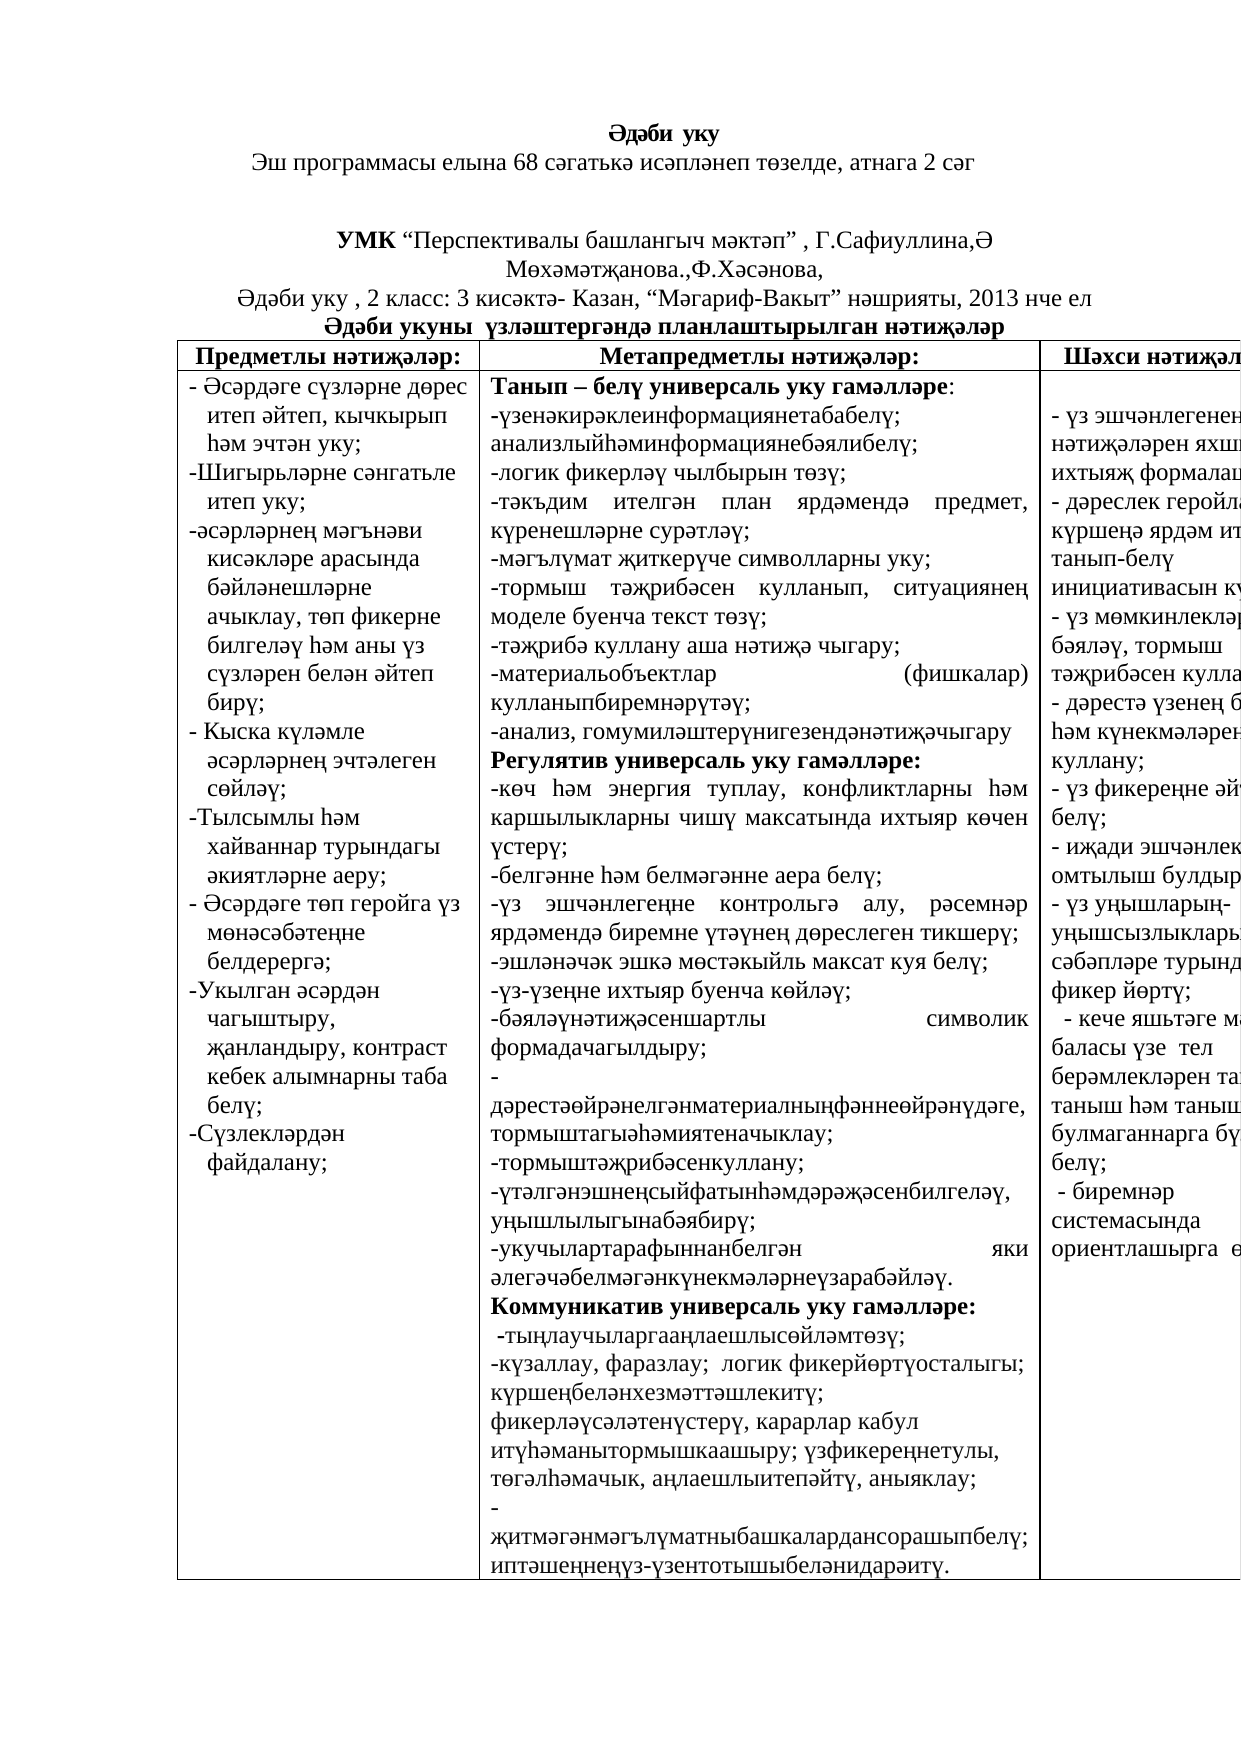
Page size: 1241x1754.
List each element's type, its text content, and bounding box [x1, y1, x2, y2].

text УМК “Перспективалы башлангыч мәктәп” , Г.Сафиуллина,Ә Мөхәмәтҗанова.,Ф.Хәсәнова, [177, 225, 1152, 283]
text Әдәби укуны үзләштергәндә планлаштырылган нәтиҗәләр [177, 311, 1152, 340]
text Эш программасы елына 68 сәгатькә исәпләнеп төзелде, атнага 2 сәг [177, 147, 1152, 176]
table_header Метапредметлы нәтиҗәләр: [480, 341, 1039, 370]
table_header Шәхси нәтиҗәләр: [1041, 341, 1240, 370]
text Әдәби уку [177, 118, 1152, 147]
table_cell Танып – белү универсаль уку гамәлләре: -үзенәкирәклеинформациянетабабелү; анализлыйһәминформациянебәялибелү; -логик фикерләү чылбырын төзү; -тәкъдим ителгән план ярдәмендә предмет, күренешләрне сурәтләү; -мәгълүмат җиткерүче символларны уку; -тормыш тәҗрибәсен кулланып, ситуациянең моделе буенча текст төзү; -тәҗрибә куллану аша нәтиҗә чыгару; -материальобъектлар (фишкалар) кулланыпбиремнәрүтәү; -анализ, гомумиләштерүнигезендәнәтиҗәчыгару Регулятив универсаль уку гамәлләре: -көч һәм энергия туплау, конфликтларны һәм каршылыкларны чишү максатында ихтыяр көчен үстерү; -белгәнне һәм белмәгәнне аера белү; -үз эшчәнлегеңне контрольгә алу, рәсемнәр ярдәмендә биремне үтәүнең дөреслеген тикшерү; -эшләнәчәк эшкә мөстәкыйль максат куя белү; -үз-үзеңне ихтыяр буенча көйләү; -бәяләүнәтиҗәсеншартлы символик формадачагылдыру; -дәрестәөйрәнелгәнматериалныңфәннеөйрәнүдәге, тормыштагыәһәмиятеначыклау; -тормыштәҗрибәсенкуллану; -үтәлгәнэшнеңсыйфатынһәмдәрәҗәсенбилгеләү, уңышлылыгынабәябирү; -укучылартарафыннанбелгән яки әлегәчәбелмәгәнкүнекмәләрнеүзарабәйләү. Коммуникатив универсаль уку гамәлләре: -тыңлаучыларгааңлаешлысөйләмтөзү; -күзаллау, фаразлау; логик фикерйөртүосталыгы; күршеңбеләнхезмәттәшлекитү; фикерләүсәләтенүстерү, карарлар кабул итүһәманытормышкаашыру; үзфикереңнетулы, төгәлһәмачык, аңлаешлыитепәйтү, аныяклау; -җитмәгәнмәгълүматныбашкалардансорашыпбелү; иптәшеңнеңүз-үзентотышыбеләнидарәитү. [480, 371, 1039, 1578]
table_cell - үз эшчәнлегенең нәтиҗәләрен яхшыртуга ихтыяҗ формалаштыру; - дәреслек геройларына, күршеңә ярдәм итүдә танып-белү инициативасын күрсәтү; - үз мөмкинлекләреңне бәяләү, тормыш тәҗрибәсен куллану; - дәрестә үзенең белем һәм күнекмәләрен куллану; - үз фикереңне әйтә белү; - иҗади эшчәнлеккә омтылыш булдыру; - үз уңышларың-уңышсызлыкларың сәбәпләре турында фикер йөртү; - кече яшьтәге мәктәп баласы үзе тел берәмлекләрен танып, таныш һәм таныш булмаганнарга бүлә белү; - биремнәр системасында ориентлашырга өйрәнү. [1041, 371, 1240, 1578]
text Әдәби уку , 2 класс: 3 кисәктә- Казан, “Мәгариф-Вакыт” нәшрияты, 2013 нче ел [177, 283, 1152, 311]
table_cell - Әсәрдәге сүзләрне дөрес итеп әйтеп, кычкырып һәм эчтән уку; -Шигырьләрне сәнгатьле итеп уку; -әсәрләрнең мәгънәви кисәкләре арасында бәйләнешләрне ачыклау, төп фикерне билгеләү һәм аны үз сүзләрен белән әйтеп бирү; - Кыска күләмле әсәрләрнең эчтәлеген сөйләү; -Тылсымлы һәм хайваннар турындагы әкиятләрне аеру; - Әсәрдәге төп геройга үз мөнәсәбәтеңне белдерергә; -Укылган әсәрдән чагыштыру, җанландыру, контраст кебек алымнарны таба белү; -Сүзлекләрдән файдалану; [178, 371, 479, 1578]
table_header Предметлы нәтиҗәләр: [178, 341, 479, 370]
